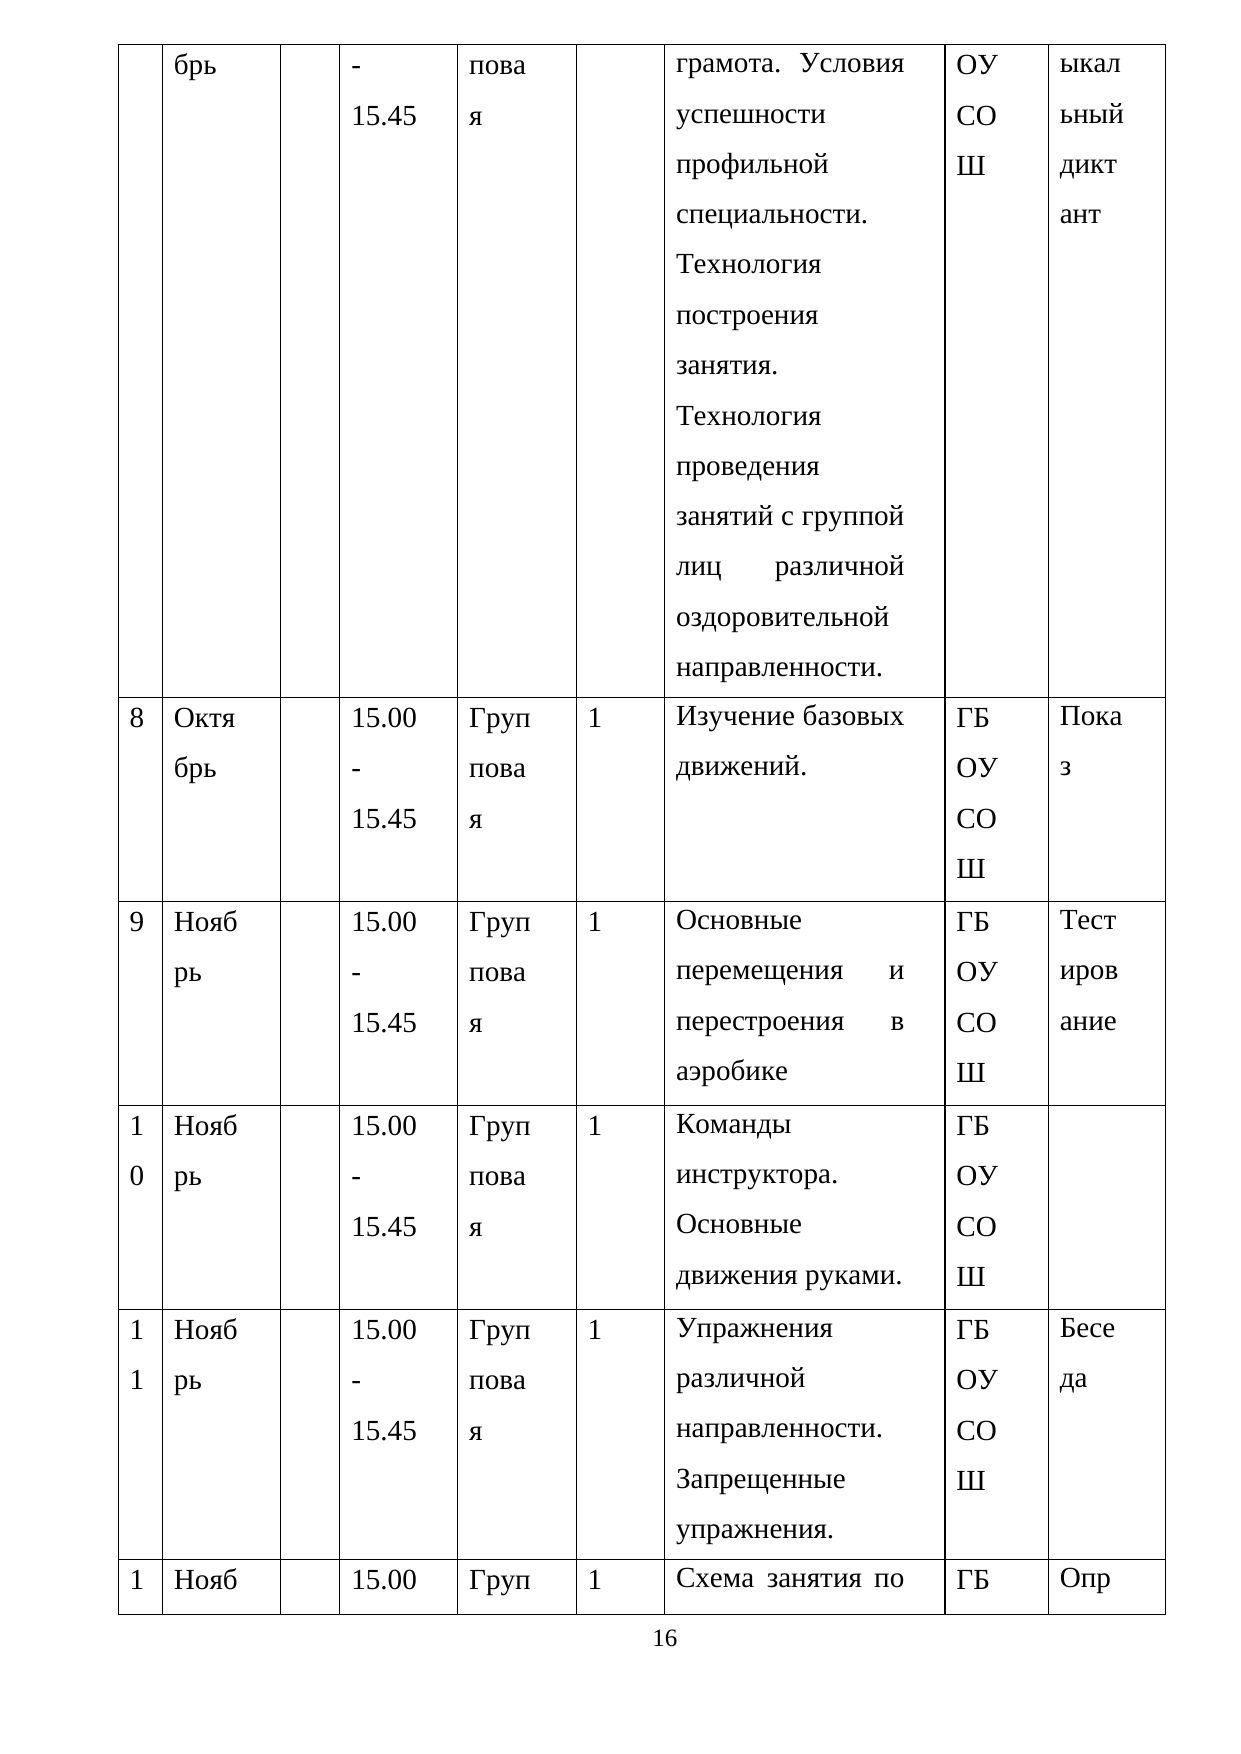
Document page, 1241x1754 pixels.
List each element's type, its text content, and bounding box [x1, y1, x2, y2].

table_cell Ноябрь [163, 902, 280, 1105]
table_cell 15.00-15.45 [340, 1106, 457, 1309]
table_cell 15.00-15.45 [340, 1310, 457, 1559]
table_cell 15.00-15.45 [340, 902, 457, 1105]
table_cell 1 [577, 1106, 664, 1309]
table_cell ГБОУ СОШ [946, 1310, 1048, 1559]
table_cell 15.00-15.45 [340, 45, 457, 697]
table_cell 12 [119, 1560, 162, 1614]
table_cell 7 [119, 45, 162, 697]
table_cell Музыкальный диктант [1049, 45, 1165, 697]
table_cell Команды инструктора. Основные движения руками. [665, 1106, 944, 1309]
table_cell 10 [119, 1106, 162, 1309]
table_cell [281, 698, 339, 901]
table_cell Тестирование [1049, 902, 1165, 1105]
table_cell 1 [577, 698, 664, 901]
table_cell ГБОУ СОШ [946, 1106, 1048, 1309]
table_cell Изучение базовых движений. [665, 698, 944, 901]
table_cell Октябрь [163, 698, 280, 901]
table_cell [665, 1560, 944, 1614]
table_cell Ноябрь [163, 1310, 280, 1559]
table_cell Основные перемещения и перестроения в аэробике [665, 902, 944, 1105]
table_cell Групповая [458, 698, 576, 901]
table_cell Групповая [458, 1310, 576, 1559]
table_cell 1 [577, 1560, 664, 1614]
table_cell Групповая [458, 1106, 576, 1309]
table_cell Упражнения различной направленности. Запрещенные упражнения. [665, 1310, 944, 1559]
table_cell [665, 45, 944, 697]
table_cell 15.00-15.45 [340, 1560, 457, 1614]
table_cell Беседа [1049, 1310, 1165, 1559]
table_cell 1 [577, 45, 664, 697]
table_cell ГБОУ СОШ [946, 902, 1048, 1105]
table_cell ГБОУ СОШ [946, 45, 1048, 697]
table_cell [281, 902, 339, 1105]
table_cell Ноябрь [163, 1106, 280, 1309]
table_cell [281, 1310, 339, 1559]
table_cell [1049, 1106, 1165, 1309]
table_cell 1 [577, 902, 664, 1105]
table_cell [281, 45, 339, 697]
table_cell 9 [119, 902, 162, 1105]
table_cell Групповая [458, 902, 576, 1105]
table_cell ГБОУ СОШ [946, 698, 1048, 901]
table_cell 1 [577, 1310, 664, 1559]
table_cell Опрос [1049, 1560, 1165, 1614]
table_cell 11 [119, 1310, 162, 1559]
table_cell Ноябрь [163, 1560, 280, 1614]
table_cell [281, 1106, 339, 1309]
table_cell 8 [119, 698, 162, 901]
table_cell Показ [1049, 698, 1165, 901]
table_cell Групповая [458, 1560, 576, 1614]
table_cell Групповая [458, 45, 576, 697]
table_cell [281, 1560, 339, 1614]
table_cell ГБОУ СОШ [946, 1560, 1048, 1614]
table_cell 15.00-15.45 [340, 698, 457, 901]
table_cell Октябрь [163, 45, 280, 697]
